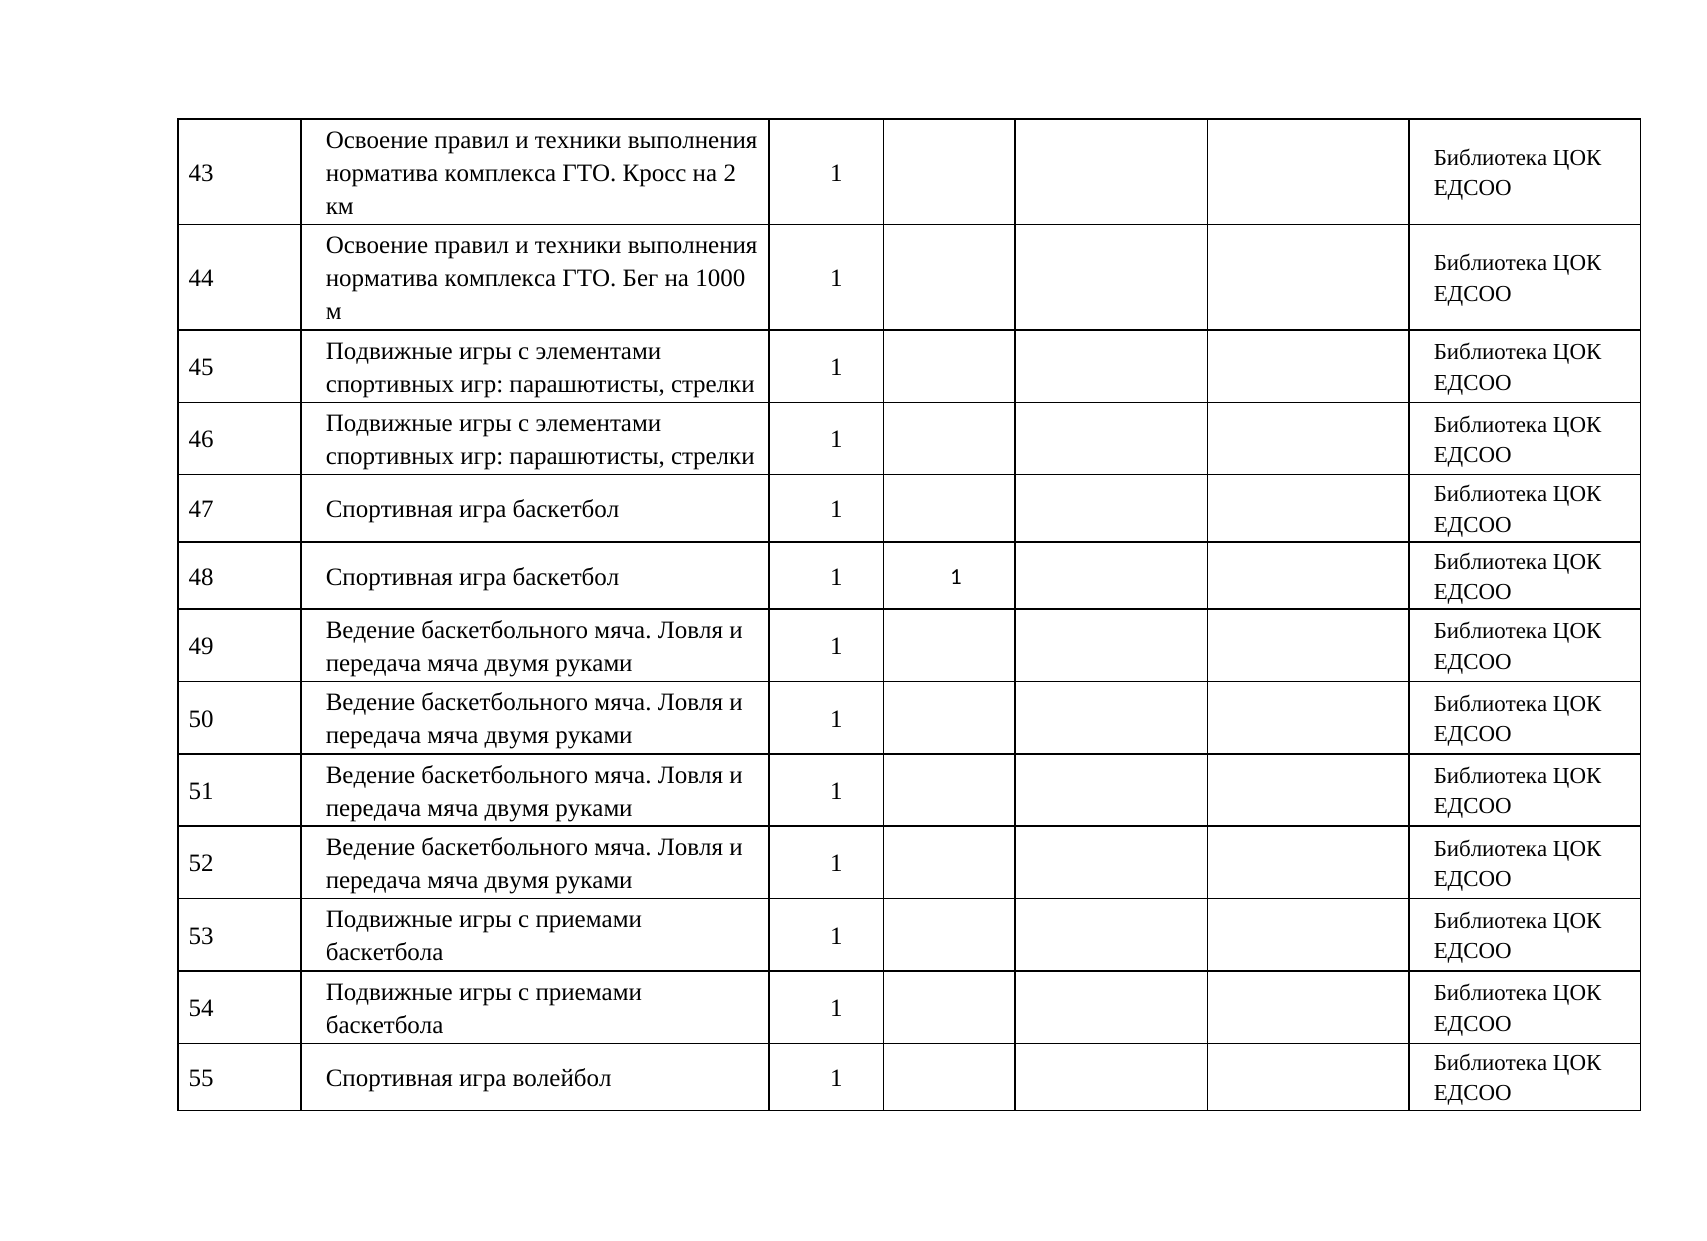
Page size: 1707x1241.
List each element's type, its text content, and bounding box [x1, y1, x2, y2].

table_cell Подвижные игры с приемами баскетбола [302, 972, 768, 1042]
table_cell Библиотека ЦОК ЕДСОО [1410, 682, 1640, 753]
table_cell Библиотека ЦОК ЕДСОО [1410, 225, 1640, 329]
table_cell 1 [770, 755, 883, 825]
table_cell Библиотека ЦОК ЕДСОО [1410, 610, 1640, 681]
table_cell 1 [770, 403, 883, 474]
table_cell [1016, 225, 1207, 329]
table_cell 54 [179, 972, 300, 1042]
table_cell [1208, 1044, 1408, 1110]
table_cell [1208, 610, 1408, 681]
table_cell [1016, 120, 1207, 223]
table_cell [1016, 331, 1207, 401]
table_cell [884, 972, 1014, 1042]
table_cell 43 [179, 120, 300, 223]
table_cell [884, 120, 1014, 223]
table_cell Библиотека ЦОК ЕДСОО [1410, 827, 1640, 898]
table_cell Освоение правил и техники выполнения норматива комплекса ГТО. Бег на 1000 м [302, 225, 768, 329]
table_cell 51 [179, 755, 300, 825]
table_cell 46 [179, 403, 300, 474]
table_cell Библиотека ЦОК ЕДСОО [1410, 899, 1640, 970]
table_cell [1208, 225, 1408, 329]
table_cell 1 [770, 899, 883, 970]
table_cell [1208, 120, 1408, 223]
table_cell 1 [770, 543, 883, 608]
table_cell Библиотека ЦОК ЕДСОО [1410, 403, 1640, 474]
table_cell [884, 610, 1014, 681]
table_cell [1208, 972, 1408, 1042]
table_cell [1208, 899, 1408, 970]
table_cell Библиотека ЦОК ЕДСОО [1410, 543, 1640, 608]
table_cell 52 [179, 827, 300, 898]
table_cell [1208, 331, 1408, 401]
table_cell 1 [770, 120, 883, 223]
table_cell 1 [770, 972, 883, 1042]
table_cell [1208, 475, 1408, 541]
table_cell [884, 899, 1014, 970]
table_cell [1208, 755, 1408, 825]
table_cell 1 [770, 225, 883, 329]
table_cell Ведение баскетбольного мяча. Ловля и передача мяча двумя руками [302, 827, 768, 898]
table_cell [1016, 827, 1207, 898]
table_cell Спортивная игра баскетбол [302, 475, 768, 541]
table_cell 1 [884, 543, 1014, 608]
table_cell [884, 827, 1014, 898]
table_cell Ведение баскетбольного мяча. Ловля и передача мяча двумя руками [302, 755, 768, 825]
table_cell 48 [179, 543, 300, 608]
table_cell 1 [770, 1044, 883, 1110]
table_cell [1016, 972, 1207, 1042]
table_cell [1208, 543, 1408, 608]
table_cell [1016, 403, 1207, 474]
table_cell 1 [770, 331, 883, 401]
table_cell 55 [179, 1044, 300, 1110]
table_cell 1 [770, 682, 883, 753]
table_cell [1208, 827, 1408, 898]
table_cell 49 [179, 610, 300, 681]
table_cell 47 [179, 475, 300, 541]
table_cell Ведение баскетбольного мяча. Ловля и передача мяча двумя руками [302, 610, 768, 681]
table_cell Освоение правил и техники выполнения норматива комплекса ГТО. Кросс на 2 км [302, 120, 768, 223]
table_cell Библиотека ЦОК ЕДСОО [1410, 475, 1640, 541]
table_cell Ведение баскетбольного мяча. Ловля и передача мяча двумя руками [302, 682, 768, 753]
table_cell [1016, 1044, 1207, 1110]
table_cell Библиотека ЦОК ЕДСОО [1410, 972, 1640, 1042]
table_cell 45 [179, 331, 300, 401]
table_cell [884, 225, 1014, 329]
table_cell [1016, 610, 1207, 681]
table_cell [1016, 543, 1207, 608]
table_cell Спортивная игра баскетбол [302, 543, 768, 608]
table_cell [884, 682, 1014, 753]
table_cell Подвижные игры с элементами спортивных игр: парашютисты, стрелки [302, 403, 768, 474]
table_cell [302, 1044, 768, 1110]
table_cell 53 [179, 899, 300, 970]
table_cell [884, 1044, 1014, 1110]
table_cell 1 [770, 610, 883, 681]
table_cell [1016, 899, 1207, 970]
table_cell 44 [179, 225, 300, 329]
table_cell Подвижные игры с приемами баскетбола [302, 899, 768, 970]
table_cell 50 [179, 682, 300, 753]
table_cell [1410, 120, 1640, 223]
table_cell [1410, 1044, 1640, 1110]
table_cell [1016, 682, 1207, 753]
table_cell Подвижные игры с элементами спортивных игр: парашютисты, стрелки [302, 331, 768, 401]
table_cell [884, 403, 1014, 474]
table_cell [884, 331, 1014, 401]
table_cell [884, 475, 1014, 541]
table_cell [884, 755, 1014, 825]
table_cell [1208, 682, 1408, 753]
table_cell [1016, 755, 1207, 825]
table_cell Библиотека ЦОК ЕДСОО [1410, 331, 1640, 401]
table_cell 1 [770, 475, 883, 541]
table_cell Библиотека ЦОК ЕДСОО [1410, 755, 1640, 825]
table_cell [1208, 403, 1408, 474]
table_cell [1016, 475, 1207, 541]
table_cell 1 [770, 827, 883, 898]
